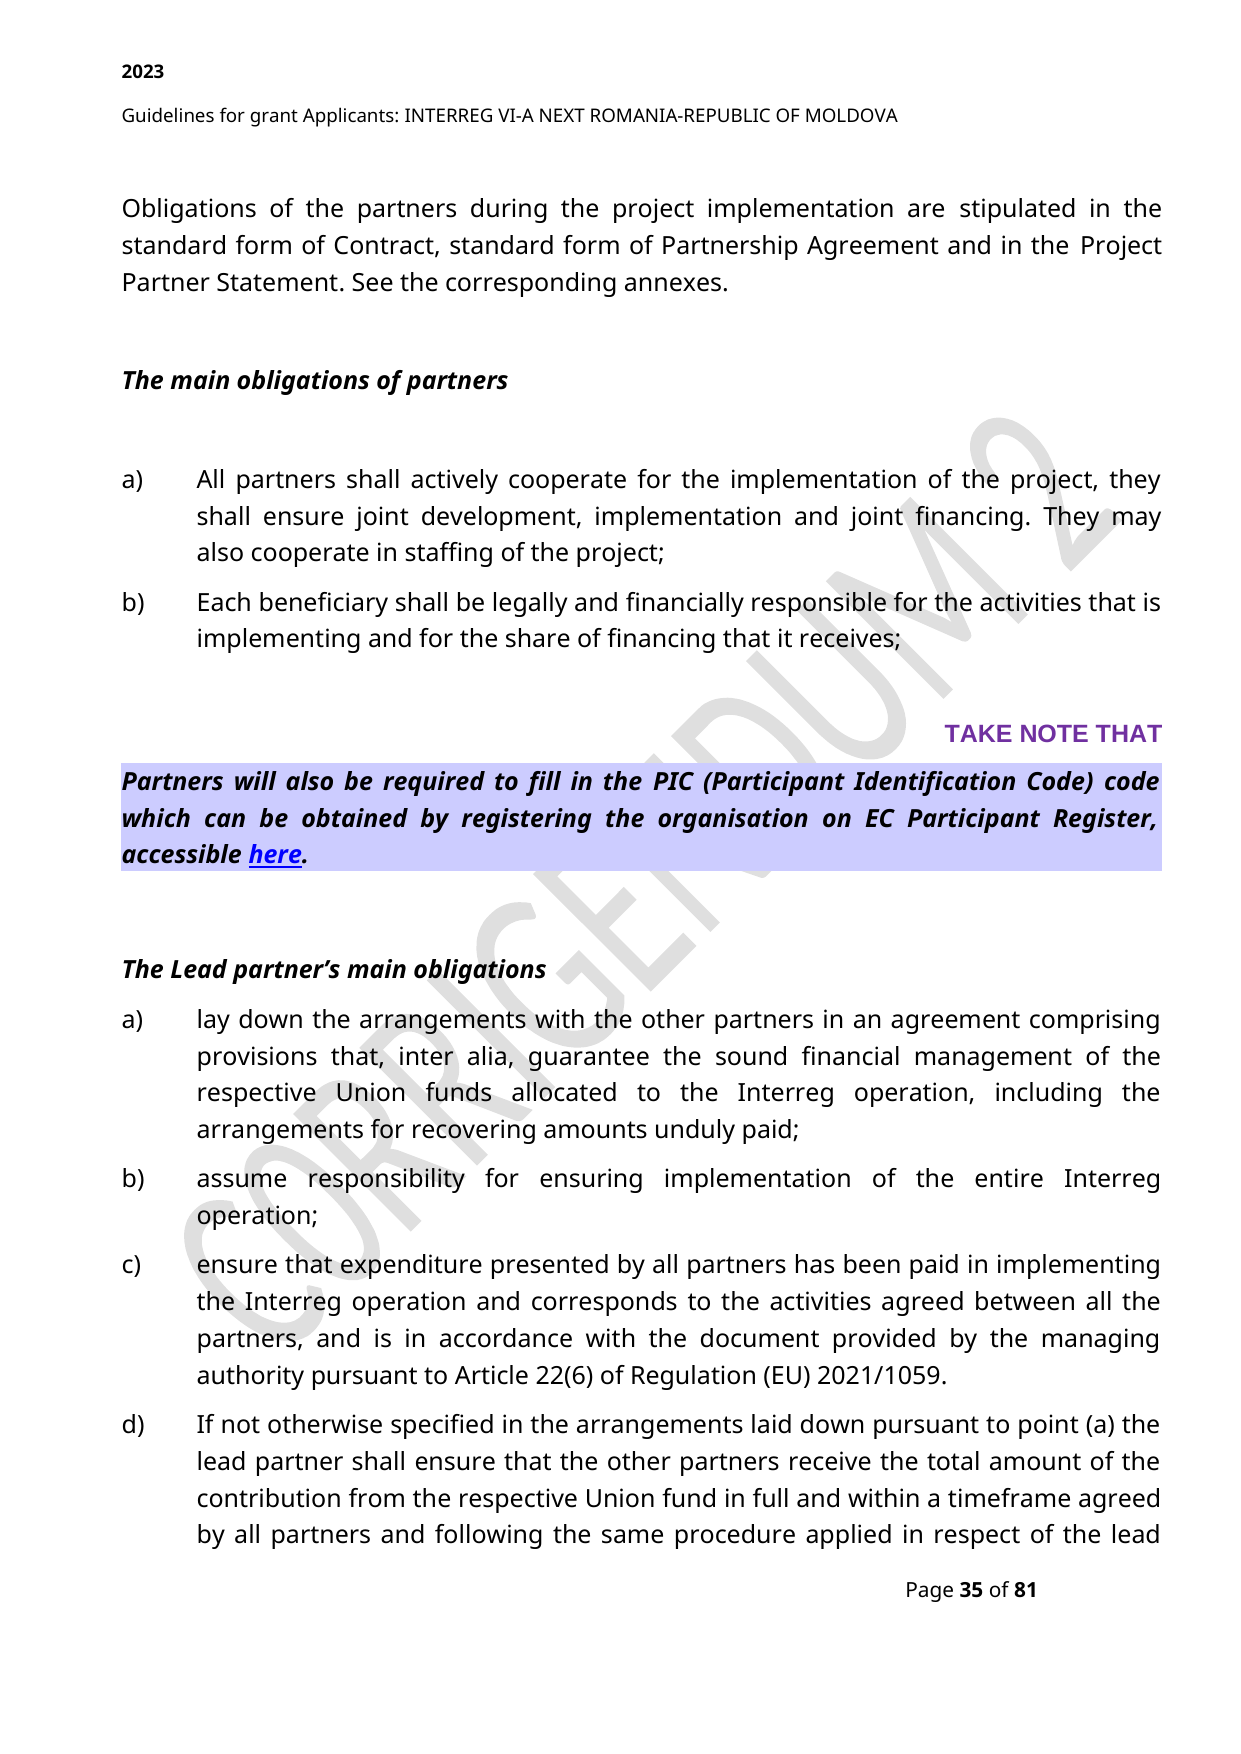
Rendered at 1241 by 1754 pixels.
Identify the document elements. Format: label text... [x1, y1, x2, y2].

text The main obligations of partners [121, 363, 1162, 397]
text TAKE NOTE THAT [121, 719, 1162, 748]
list All partners shall actively cooperate for the implementation of the project, they shall ensure joint development, implementation and joint financing. They may also cooperate in staffing of the project; [121, 461, 1162, 569]
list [121, 1407, 1162, 1551]
list ensure that expenditure presented by all partners has been paid in implementing the Interreg operation and corresponds to the activities agreed between all the partners, and is in accordance with the document provided by the managing authority pursuant to Article 22(6) of Regulation (EU) 2021/1059. [121, 1247, 1162, 1391]
list assume responsibility for ensuring implementation of the entire Interreg operation; [121, 1161, 1162, 1232]
list lay down the arrangements with the other partners in an agreement comprising provisions that, inter alia, guarantee the sound financial management of the respective Union funds allocated to the Interreg operation, including the arrangements for recovering amounts unduly paid; [121, 1001, 1162, 1146]
text The Lead partner’s main obligations [121, 952, 1162, 986]
list Partners will also be required to fill in the PIC (Participant Identification Code) code which can be obtained by registering the organisation on EC Participant Register, accessible here. [121, 763, 1162, 871]
list Each beneficiary shall be legally and financially responsible for the activities that is implementing and for the share of financing that it receives; [121, 584, 1162, 655]
text Obligations of the partners during the project implementation are stipulated in the standard form of Contract, standard form of Partnership Agreement and in the Project Partner Statement. See the corresponding annexes. [121, 191, 1162, 298]
